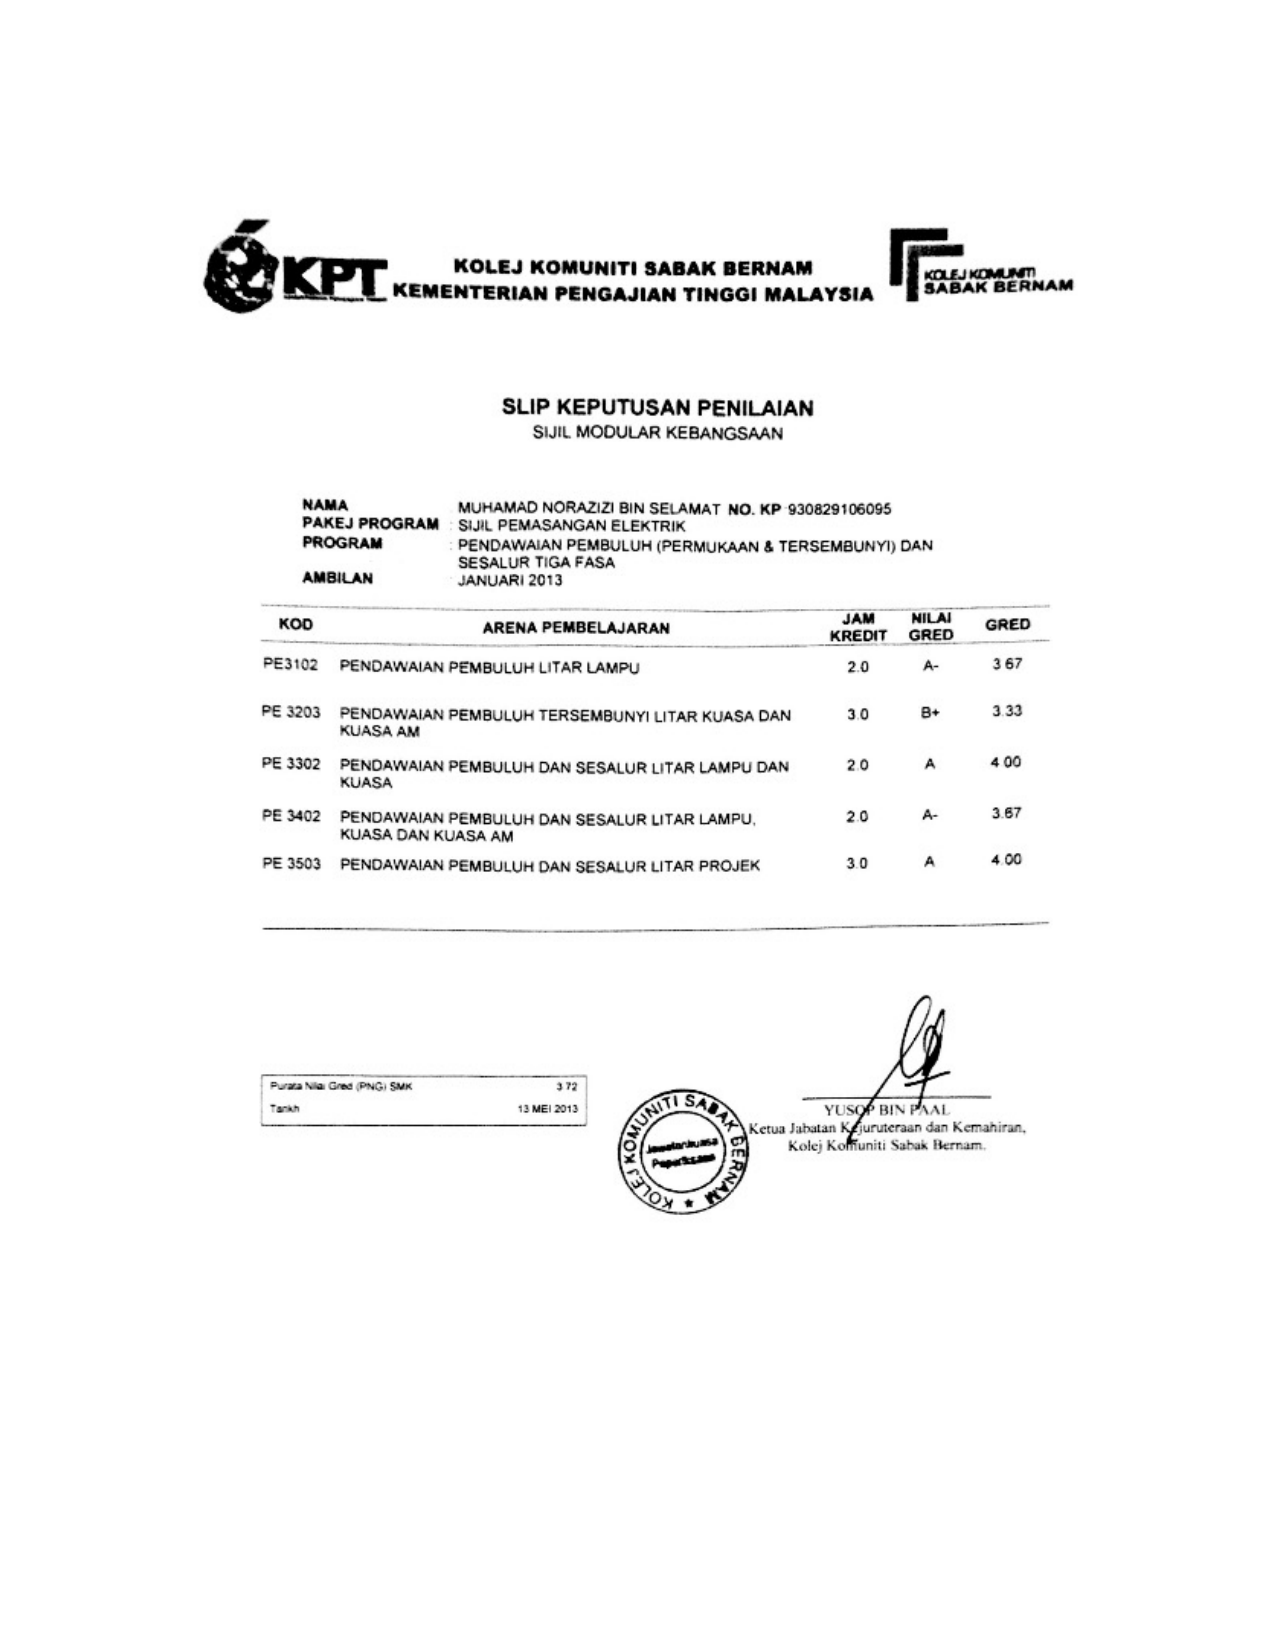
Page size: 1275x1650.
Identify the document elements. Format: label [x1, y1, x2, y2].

picture [150, 150, 1125, 1462]
